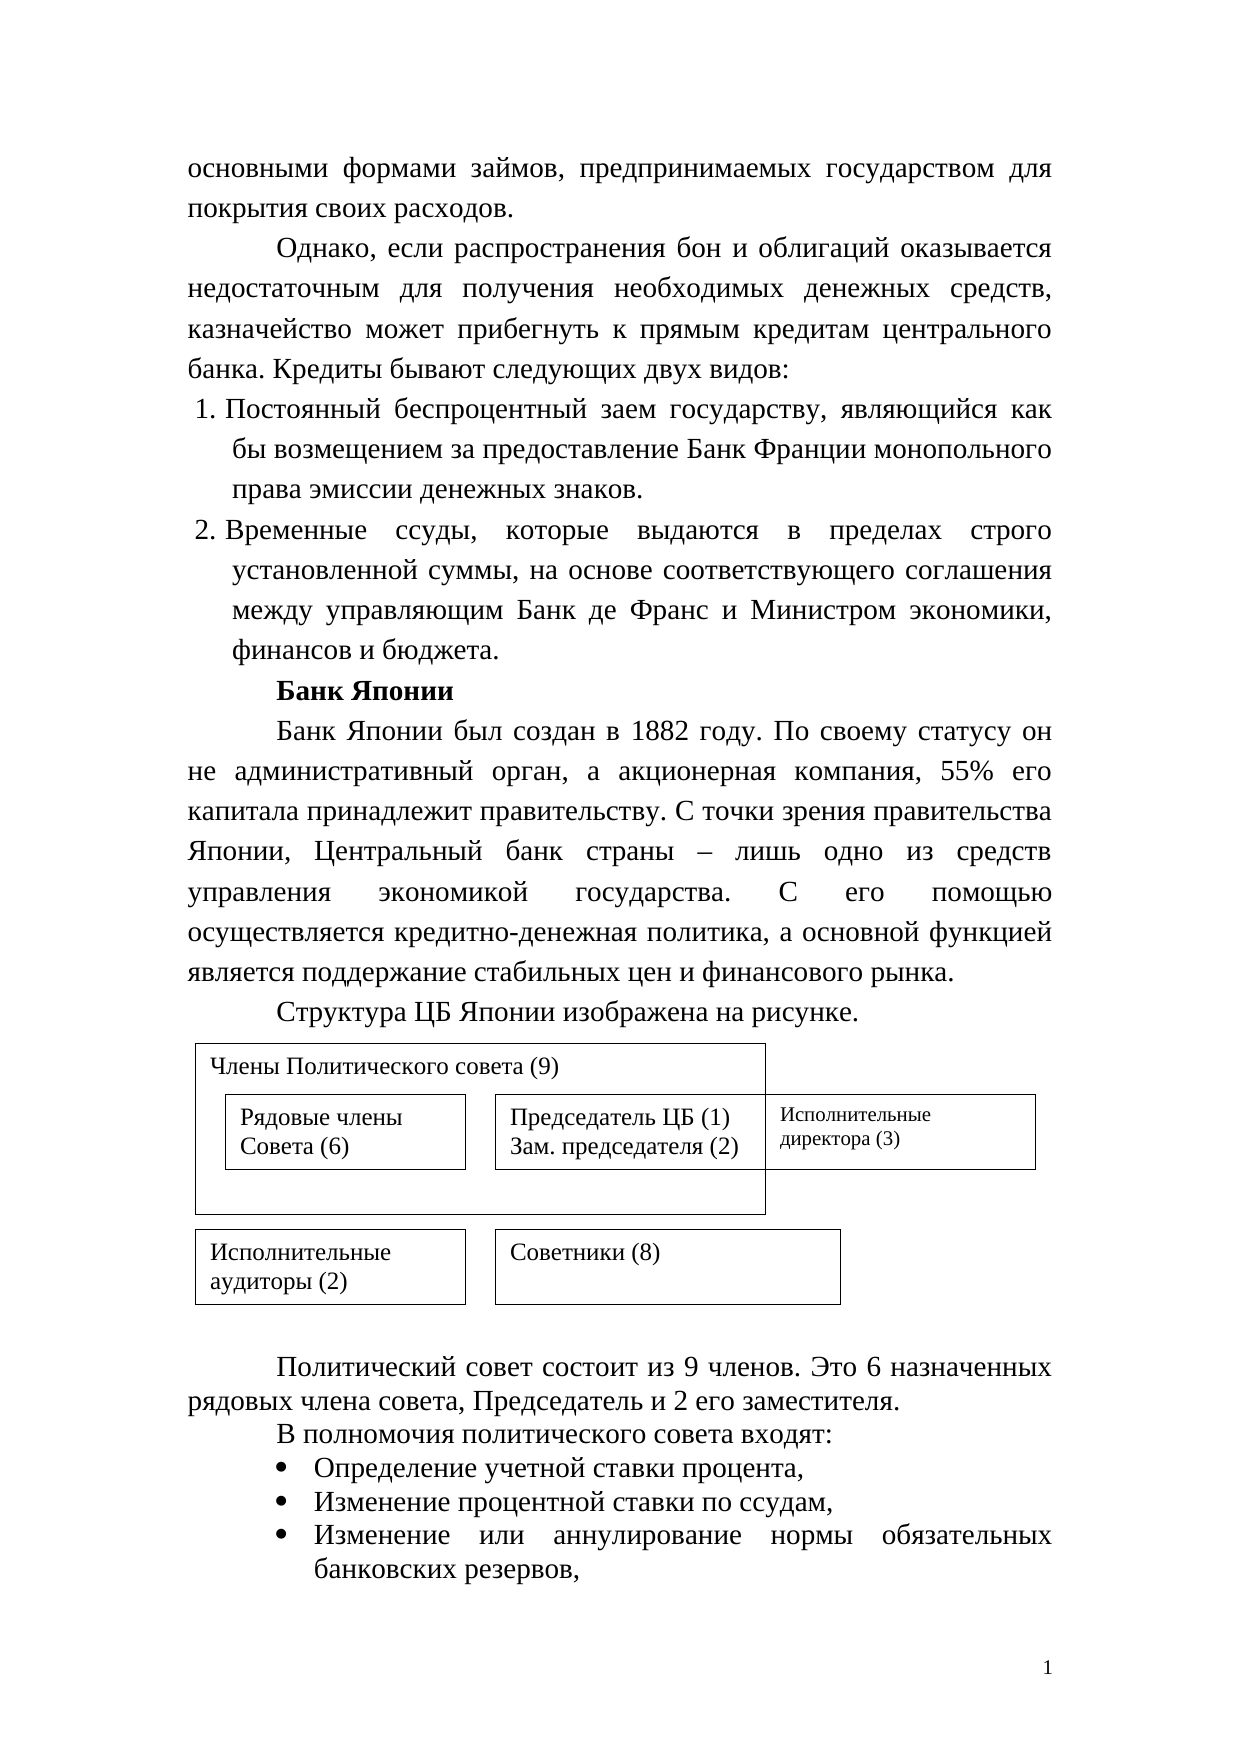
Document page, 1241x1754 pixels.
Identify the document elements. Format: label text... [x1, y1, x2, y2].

text Банк Японии был создан в 1882 году. По своему статусу он не административный орган, а акционерная компания, 55% его капитала принадлежит правительству. С точки зрения правительства Японии, Центральный банк страны – лишь одно из средств управления экономикой государства. С его помощью осуществляется кредитно-денежная политика, а основной функцией является поддержание стабильных цен и финансового рынка. [187, 713, 1053, 988]
list Определение учетной ставки процента, [276, 1450, 1053, 1484]
text Структура ЦБ Японии изображена на рисунке. [187, 994, 1053, 1028]
text Однако, если распространения бон и облигаций оказывается недостаточным для получения необходимых денежных средств, казначейство может прибегнуть к прямым кредитам центрального банка. Кредиты бывают следующих двух видов: [187, 230, 1053, 384]
text Банк Японии [187, 673, 1053, 706]
list Постоянный беспроцентный заем государству, являющийся как бы возмещением за предоставление Банк Франции монопольного права эмиссии денежных знаков. [194, 391, 1053, 505]
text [187, 150, 1053, 224]
list Временные ссуды, которые выдаются в пределах строго установленной суммы, на основе соответствующего соглашения между управляющим Банк де Франс и Министром экономики, финансов и бюджета. [194, 512, 1053, 666]
text В полномочия политического совета входят: [187, 1417, 1053, 1450]
list Изменение или аннулирование нормы обязательных банковских резервов, [276, 1517, 1053, 1585]
list Изменение процентной ставки по ссудам, [276, 1484, 1053, 1517]
text Политический совет состоит из 9 членов. Это 6 назначенных рядовых члена совета, Председатель и 2 его заместителя. [187, 1349, 1053, 1417]
